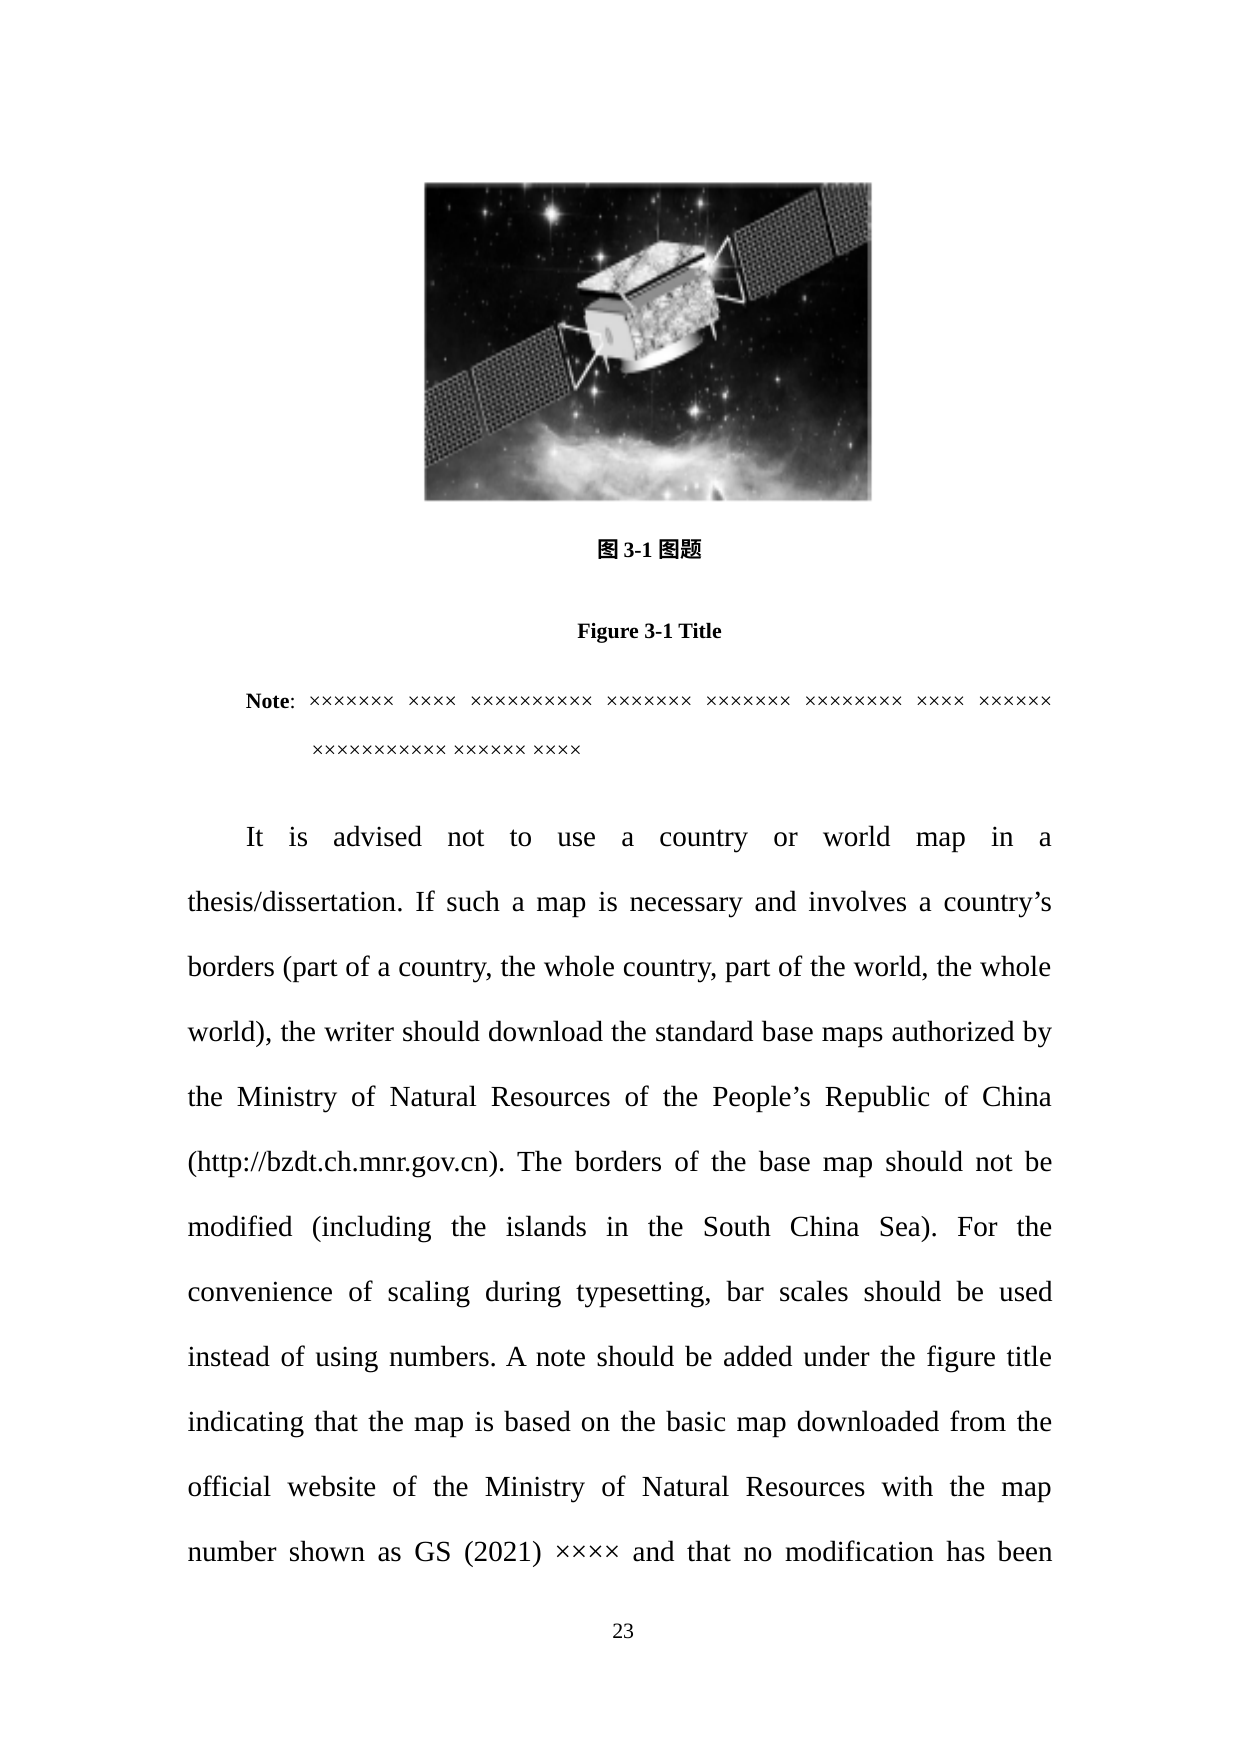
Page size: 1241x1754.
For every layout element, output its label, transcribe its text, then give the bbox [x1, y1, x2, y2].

text Note: ××××××× ×××× ×××××××××× ××××××× ××××××× ×××××××× ×××× ×××××× ××××××××××× ×××××× ×××× [246, 685, 1053, 766]
text Figure 3-1 Title [187, 615, 1053, 647]
text 图3-1 图题 [187, 532, 1053, 564]
picture [413, 162, 886, 517]
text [187, 804, 1053, 1584]
